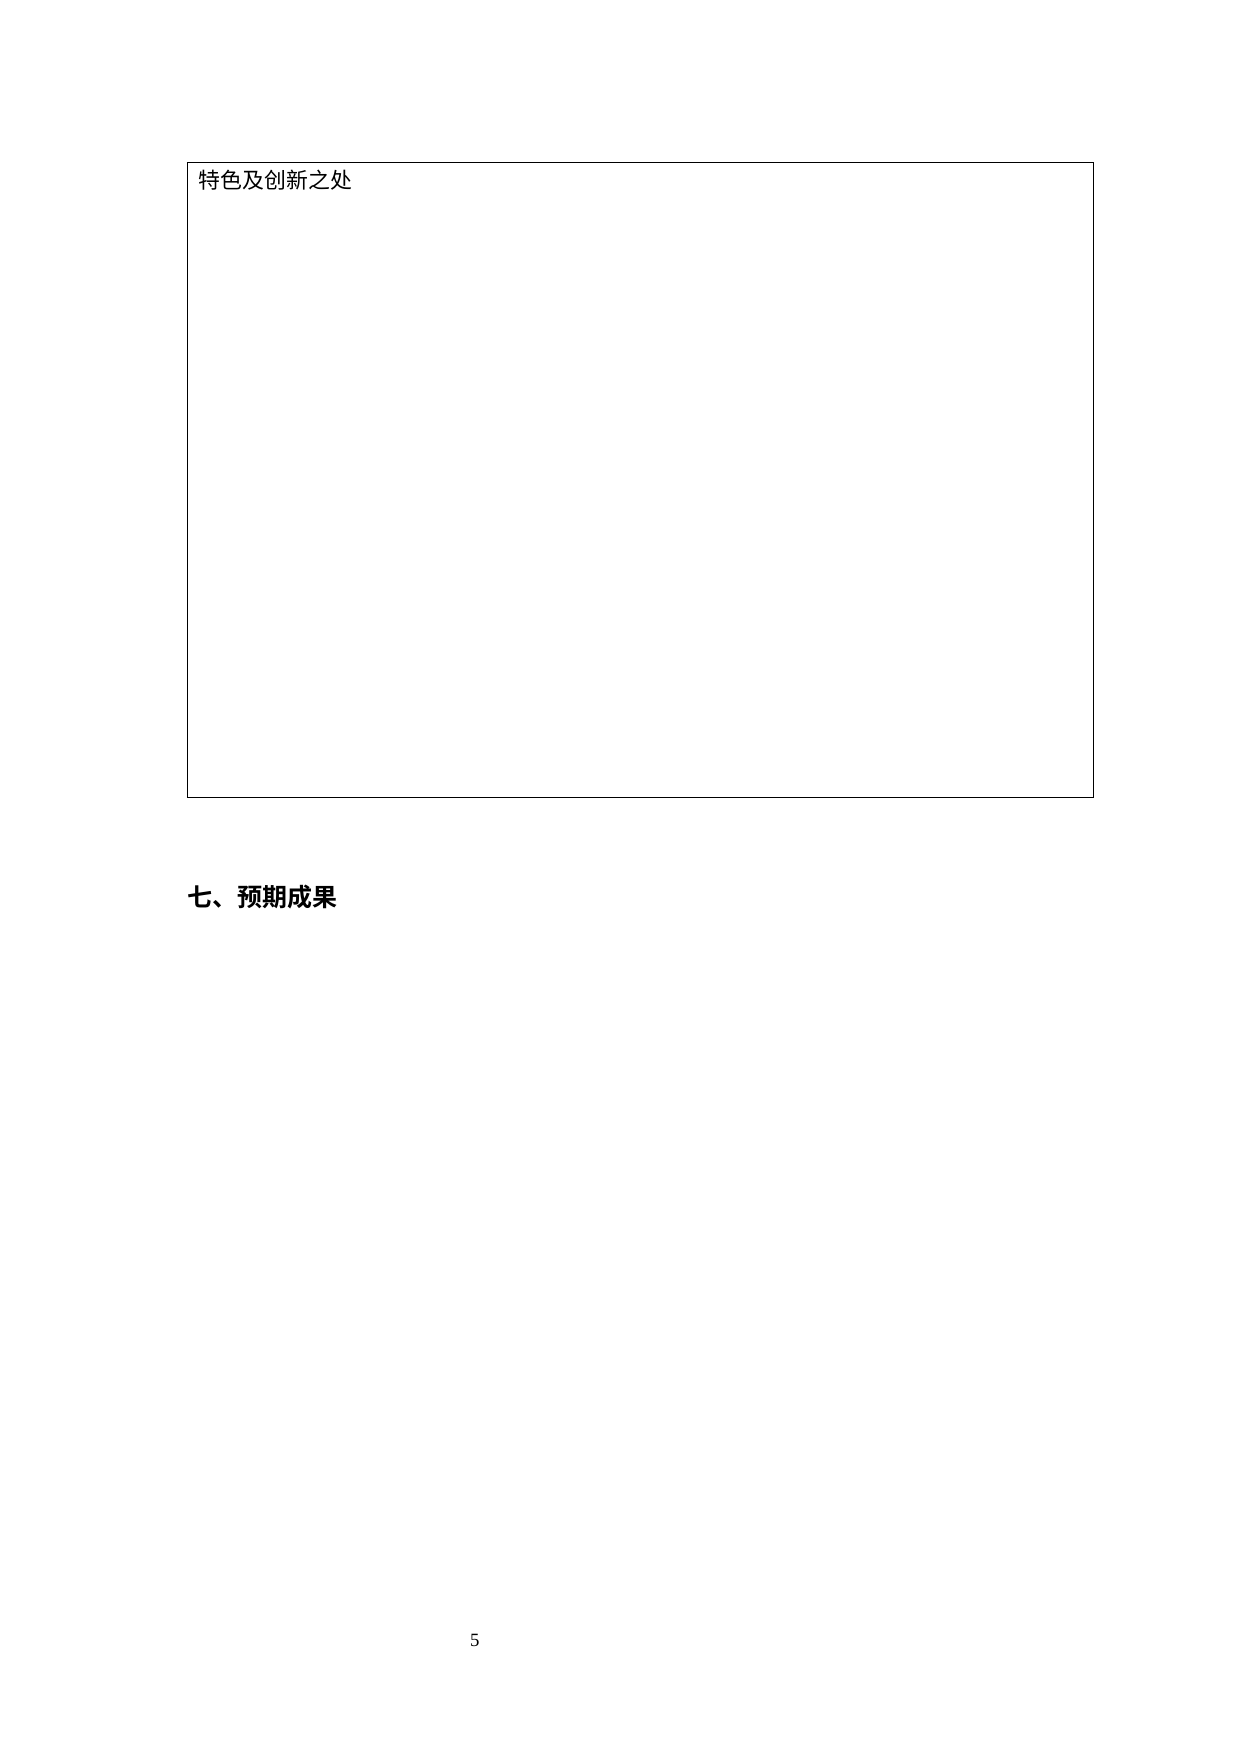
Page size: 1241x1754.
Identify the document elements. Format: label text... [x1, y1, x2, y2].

table_header 特色及创新之处 [188, 163, 1093, 797]
text 七、预期成果 [187, 863, 1053, 928]
